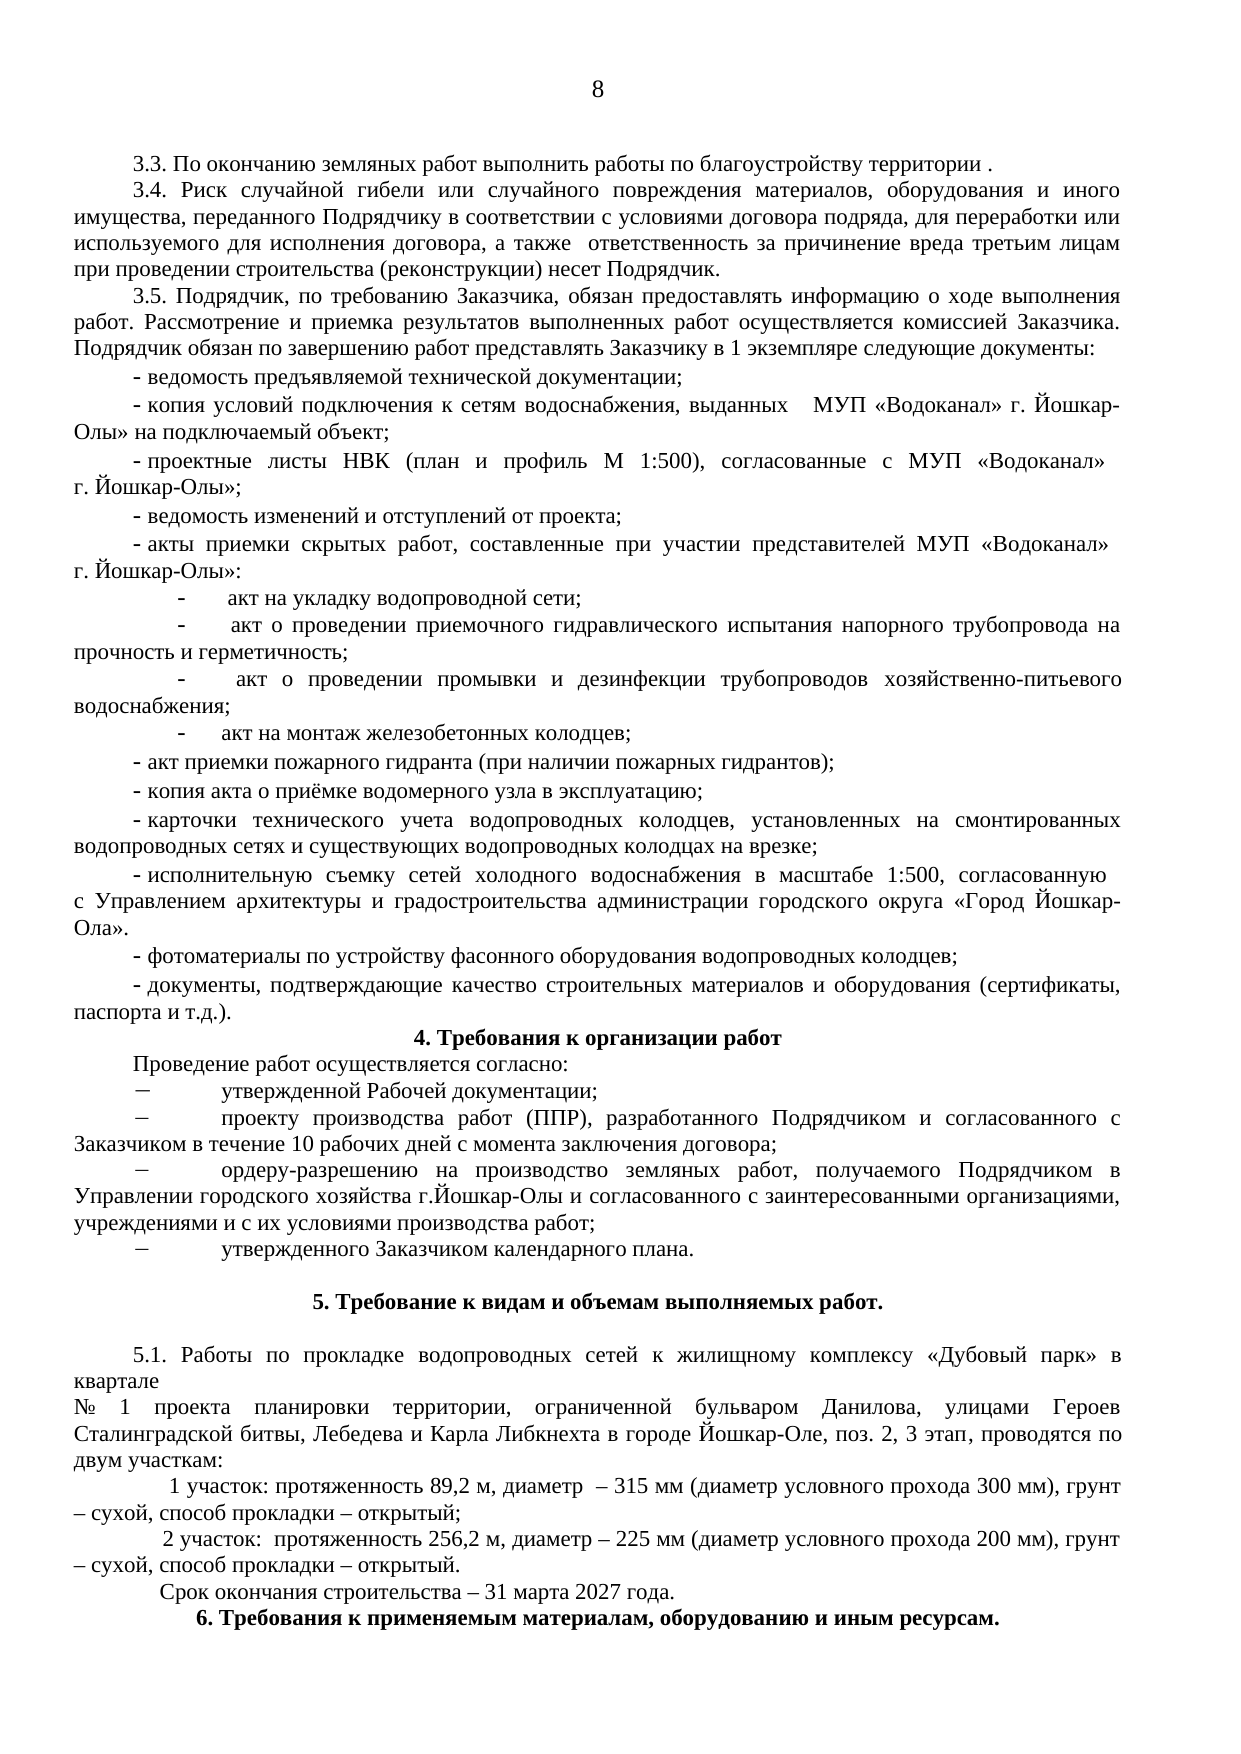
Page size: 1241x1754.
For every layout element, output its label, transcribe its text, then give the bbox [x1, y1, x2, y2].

list акт о проведении промывки и дезинфекции трубопроводов хозяйственно-питьевого водоснабжения; [74, 665, 1122, 719]
text 3.4. Риск случайной гибели или случайного повреждения материалов, оборудования и иного имущества, переданного Подрядчику в соответствии с условиями договора подряда, для переработки или используемого для исполнения договора, а также ответственность за причинение вреда третьим лицам при проведении строительства (реконструкции) несет Подрядчик. [74, 176, 1122, 282]
text 5. Требование к видам и объемам выполняемых работ. [74, 1288, 1122, 1314]
list копия акта о приёмке водомерного узла в эксплуатацию; [74, 775, 1122, 804]
text 2 участок: протяженность 256,2 м, диаметр – 225 мм (диаметр условного прохода 200 мм), грунт – сухой, способ прокладки – открытый. [74, 1525, 1122, 1578]
list утвержденной Рабочей документации; [74, 1077, 1122, 1103]
list акт приемки пожарного гидранта (при наличии пожарных гидрантов); [74, 746, 1122, 775]
list проектные листы НВК (план и профиль М 1:500), согласованные с МУП «Водоканал» г. Йошкар-Олы»; [74, 445, 1122, 500]
list проекту производства работ (ППР), разработанного Подрядчиком и согласованного с Заказчиком в течение 10 рабочих дней с момента заключения договора; [74, 1103, 1122, 1156]
list карточки технического учета водопроводных колодцев, установленных на смонтированных водопроводных сетях и существующих водопроводных колодцах на врезке; [74, 804, 1122, 859]
list ордеру-разрешению на производство земляных работ, получаемого Подрядчиком в Управлении городского хозяйства г.Йошкар-Олы и согласованного с заинтересованными организациями, учреждениями и с их условиями производства работ; [74, 1156, 1122, 1235]
text Срок окончания строительства – 31 марта 2027 года. [74, 1578, 1122, 1604]
text 3.5. Подрядчик, по требованию Заказчика, обязан предоставлять информацию о ходе выполнения работ. Рассмотрение и приемка результатов выполненных работ осуществляется комиссией Заказчика. Подрядчик обязан по завершению работ представлять Заказчику в 1 экземпляре следующие документы: [74, 282, 1122, 361]
text 6. Требования к применяемым материалам, оборудованию и иным ресурсам. [74, 1604, 1122, 1631]
list акт на монтаж железобетонных колодцев; [74, 719, 1122, 746]
text 3.3. По окончанию земляных работ выполнить работы по благоустройству территории . [74, 150, 1122, 176]
list копия условий подключения к сетям водоснабжения, выданных МУП «Водоканал» г. Йошкар-Олы» на подключаемый объект; [74, 389, 1122, 445]
text 5.1. Работы по прокладке водопроводных сетей к жилищному комплексу «Дубовый парк» в квартале № 1 проекта планировки территории, ограниченной бульваром Данилова, улицами Героев Сталинградской битвы, Лебедева и Карла Либкнехта в городе Йошкар-Оле, поз. 2, 3 этап, проводятся по двум участкам: [74, 1341, 1122, 1472]
list утвержденного Заказчиком календарного плана. [74, 1235, 1122, 1262]
text Проведение работ осуществляется согласно: [74, 1050, 1122, 1077]
list исполнительную съемку сетей холодного водоснабжения в масштабе 1:500, согласованную с Управлением архитектуры и градостроительства администрации городского округа «Город Йошкар-Ола». [74, 859, 1122, 940]
text 4. Требования к организации работ [74, 1024, 1122, 1050]
list фотоматериалы по устройству фасонного оборудования водопроводных колодцев; [74, 940, 1122, 969]
list акты приемки скрытых работ, составленные при участии представителей МУП «Водоканал» г. Йошкар-Олы»: [74, 528, 1122, 584]
list ведомость изменений и отступлений от проекта; [74, 500, 1122, 528]
text 1 участок: протяженность 89,2 м, диаметр – 315 мм (диаметр условного прохода 300 мм), грунт – сухой, способ прокладки – открытый; [74, 1472, 1122, 1525]
list акт о проведении приемочного гидравлического испытания напорного трубопровода на прочность и герметичность; [74, 611, 1122, 665]
list документы, подтверждающие качество строительных материалов и оборудования (сертификаты, паспорта и т.д.). [74, 969, 1122, 1024]
list акт на укладку водопроводной сети; [74, 584, 1122, 611]
list ведомость предъявляемой технической документации; [74, 361, 1122, 389]
